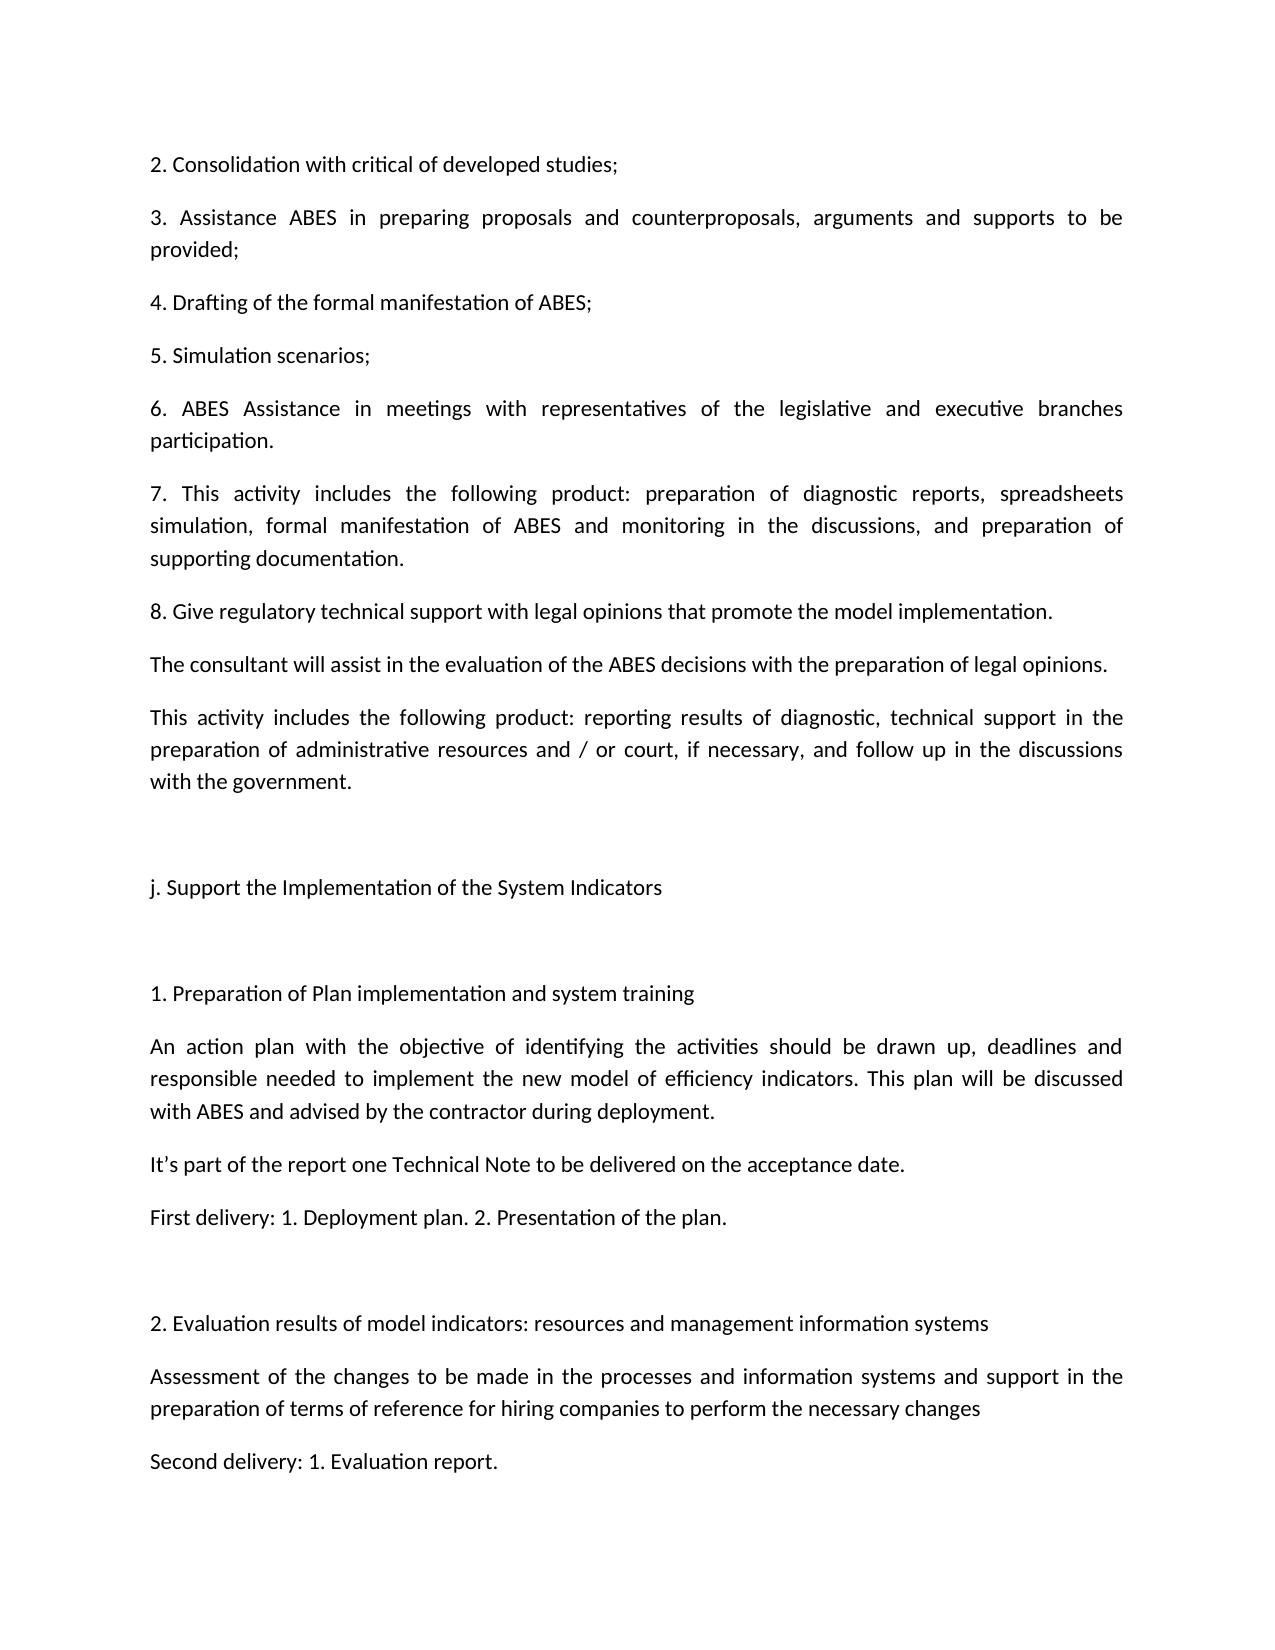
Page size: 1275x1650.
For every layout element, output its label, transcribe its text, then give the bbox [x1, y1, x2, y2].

text 7. This activity includes the following product: preparation of diagnostic reports, spreadsheets simulation, formal manifestation of ABES and monitoring in the discussions, and preparation of supporting documentation. [150, 479, 1125, 572]
text This activity includes the following product: reporting results of diagnostic, technical support in the preparation of administrative resources and / or court, if necessary, and follow up in the discussions with the government. [150, 703, 1125, 795]
text It’s part of the report one Technical Note to be delivered on the acceptance date. [150, 1150, 1125, 1178]
text 2. Evaluation results of model indicators: resources and management information systems [150, 1309, 1125, 1337]
text First delivery: 1. Deployment plan. 2. Presentation of the plan. [150, 1203, 1125, 1231]
text 5. Simulation scenarios; [150, 341, 1125, 369]
text j. Support the Implementation of the System Indicators [150, 873, 1125, 901]
text 3. Assistance ABES in preparing proposals and counterproposals, arguments and supports to be provided; [150, 203, 1125, 263]
text 8. Give regulatory technical support with legal opinions that promote the model implementation. [150, 597, 1125, 625]
text Second delivery: 1. Evaluation report. [150, 1447, 1125, 1475]
text 1. Preparation of Plan implementation and system training [150, 979, 1125, 1007]
text 2. Consolidation with critical of developed studies; [150, 150, 1125, 178]
text Assessment of the changes to be made in the processes and information systems and support in the preparation of terms of reference for hiring companies to perform the necessary changes [150, 1362, 1125, 1422]
text The consultant will assist in the evaluation of the ABES decisions with the preparation of legal opinions. [150, 650, 1125, 678]
text 6. ABES Assistance in meetings with representatives of the legislative and executive branches participation. [150, 394, 1125, 454]
text An action plan with the objective of identifying the activities should be drawn up, deadlines and responsible needed to implement the new model of efficiency indicators. This plan will be discussed with ABES and advised by the contractor during deployment. [150, 1032, 1125, 1125]
text 4. Drafting of the formal manifestation of ABES; [150, 288, 1125, 316]
